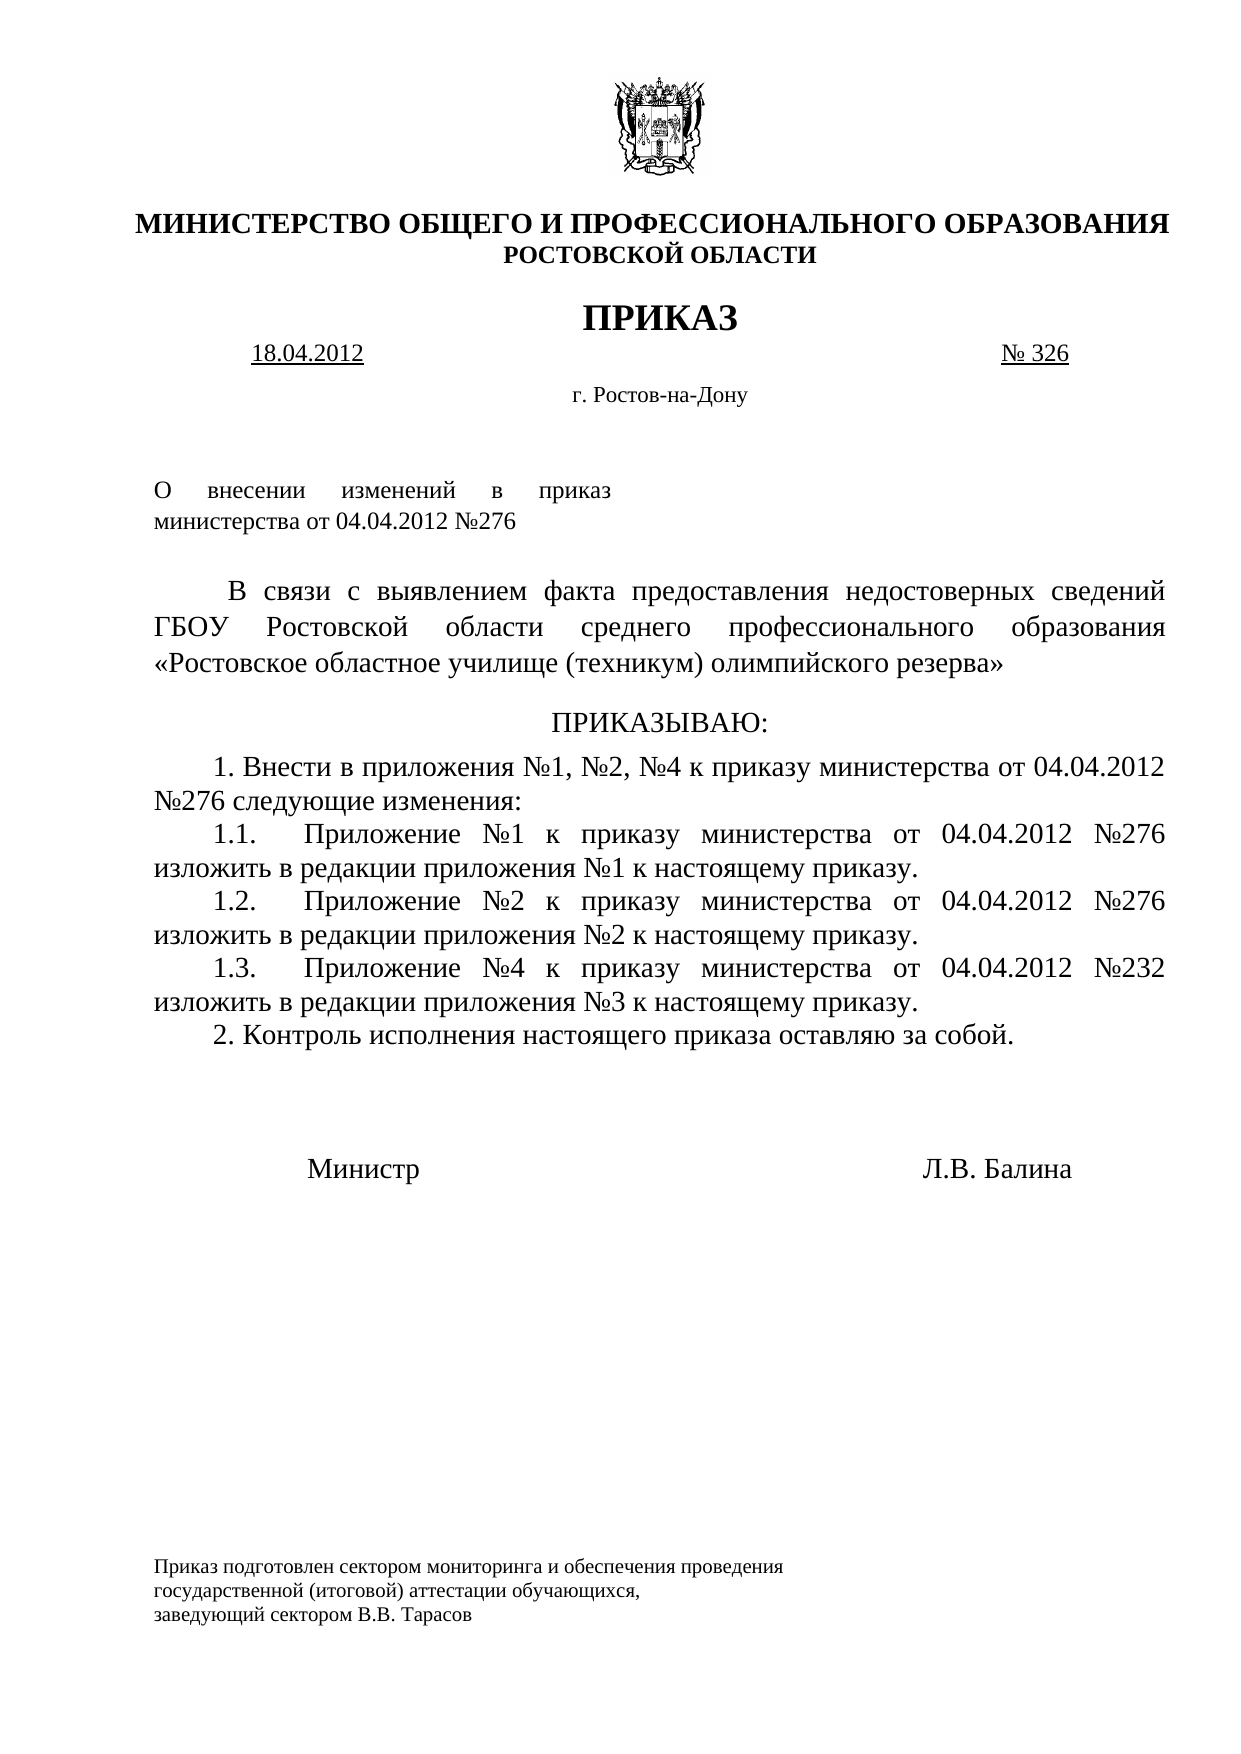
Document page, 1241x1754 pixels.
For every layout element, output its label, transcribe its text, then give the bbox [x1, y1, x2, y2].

text Министр Л.В. Балина [153, 1152, 1166, 1185]
subtitle МИНИСТЕРСТВО ОБЩЕГО И ПРОФЕССИОНАЛЬНОГО ОБРАЗОВАНИЯ [124, 206, 1181, 240]
subtitle О внесении изменений в приказ министерства от 04.04.2012 №276 [153, 475, 611, 534]
text РОСТОВСКОЙ ОБЛАСТИ [153, 240, 1166, 269]
text государственной (итоговой) аттестации обучающихся, [153, 1578, 1166, 1602]
list Приложение №4 к приказу министерства от 04.04.2012 №232 изложить в редакции приложения №3 к настоящему приказу. [153, 950, 1166, 1017]
list Приложение №2 к приказу министерства от 04.04.2012 №276 изложить в редакции приложения №2 к настоящему приказу. [153, 883, 1166, 950]
list Внести в приложения №1, №2, №4 к приказу министерства от 04.04.2012 №276 следующие изменения: [153, 749, 1166, 816]
text заведующий сектором В.В. Тарасов [153, 1602, 1166, 1626]
list Контроль исполнения настоящего приказа оставляю за собой. [153, 1017, 1166, 1051]
list Приложение №1 к приказу министерства от 04.04.2012 №276 изложить в редакции приложения №1 к настоящему приказу. [153, 816, 1166, 883]
subtitle В связи с выявлением факта предоставления недостоверных сведений ГБОУ Ростовской области среднего профессионального образования «Ростовское областное училище (техникум) олимпийского резерва» [153, 573, 1166, 679]
text г. Ростов-на-Дону [153, 381, 1166, 408]
text Приказ подготовлен сектором мониторинга и обеспечения проведения [153, 1554, 1166, 1578]
picture [602, 73, 717, 178]
text 18.04.2012 № 326 [153, 338, 1166, 367]
text ПРИКАЗЫВАЮ: [153, 706, 1166, 739]
text ПРИКАЗ [153, 295, 1166, 338]
